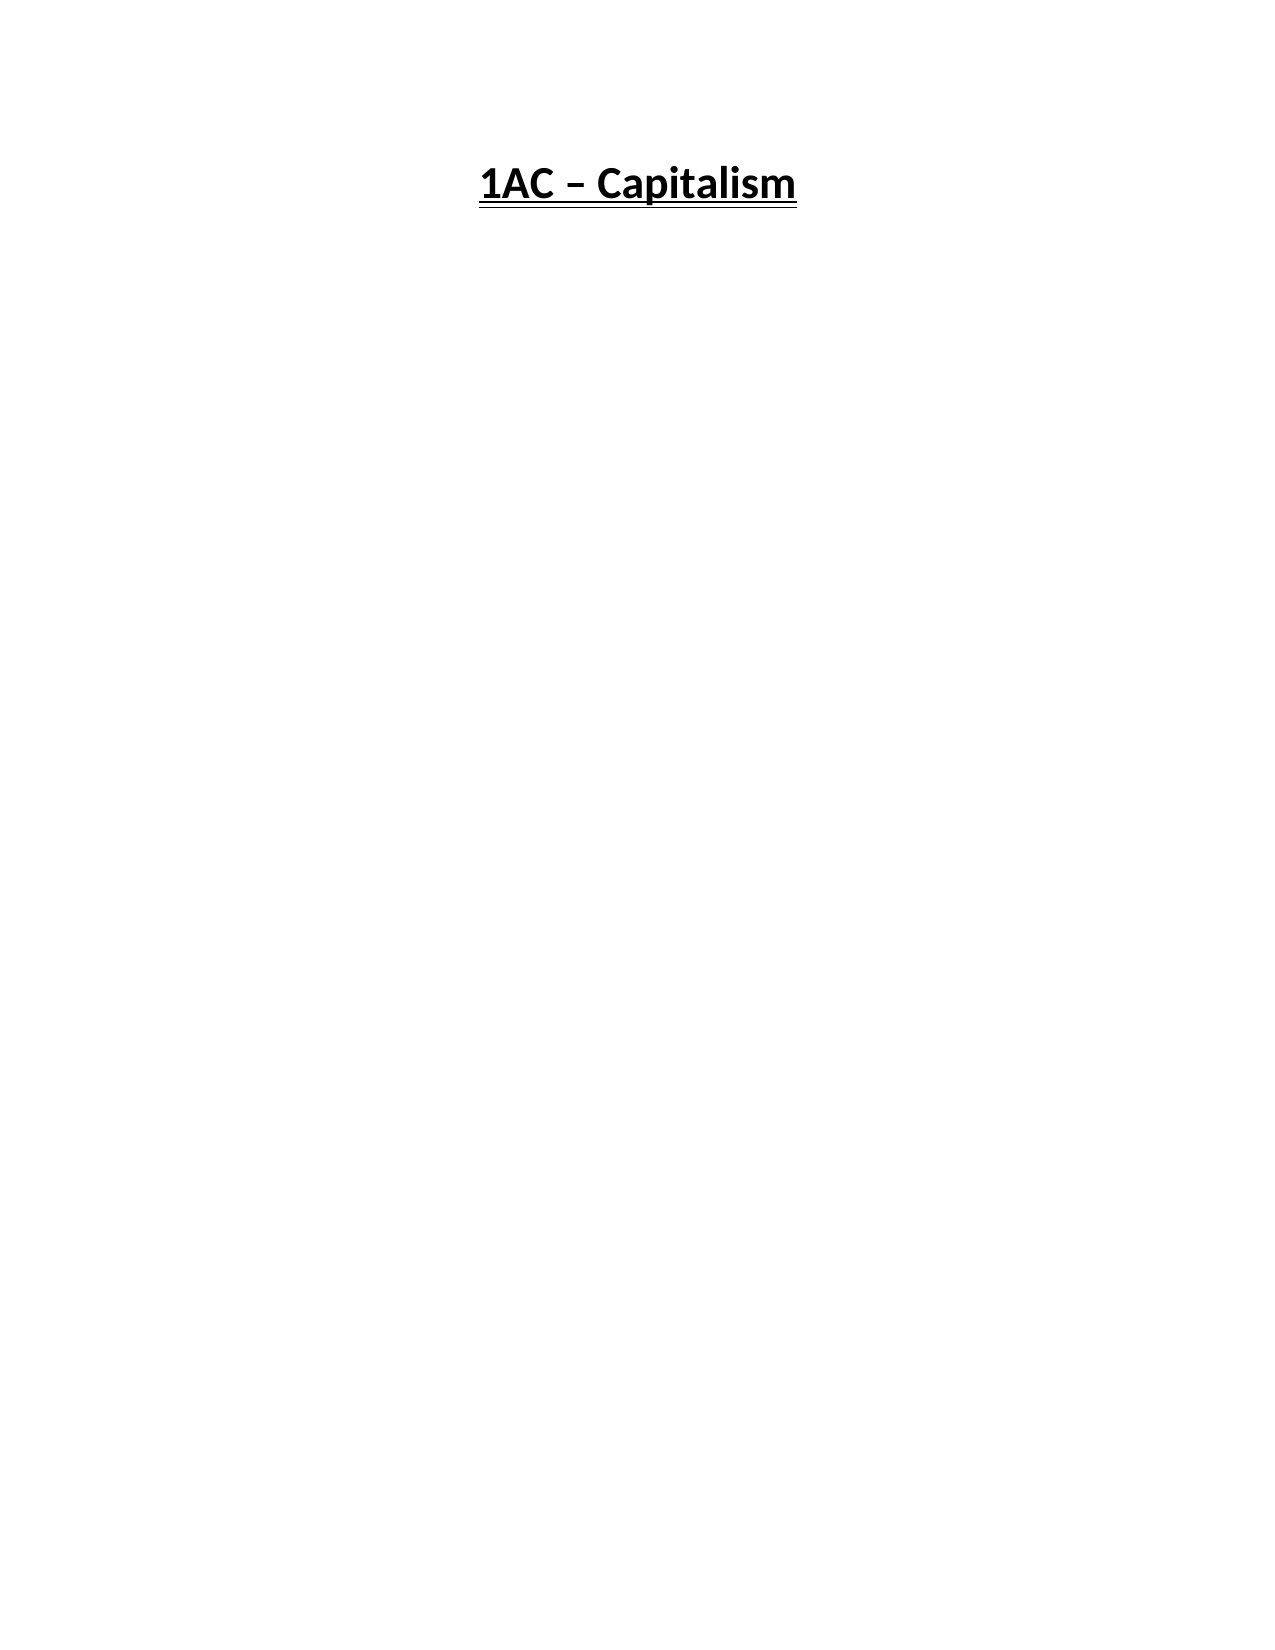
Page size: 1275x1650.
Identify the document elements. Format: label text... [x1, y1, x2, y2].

text 1AC – Capitalism [150, 154, 1125, 210]
